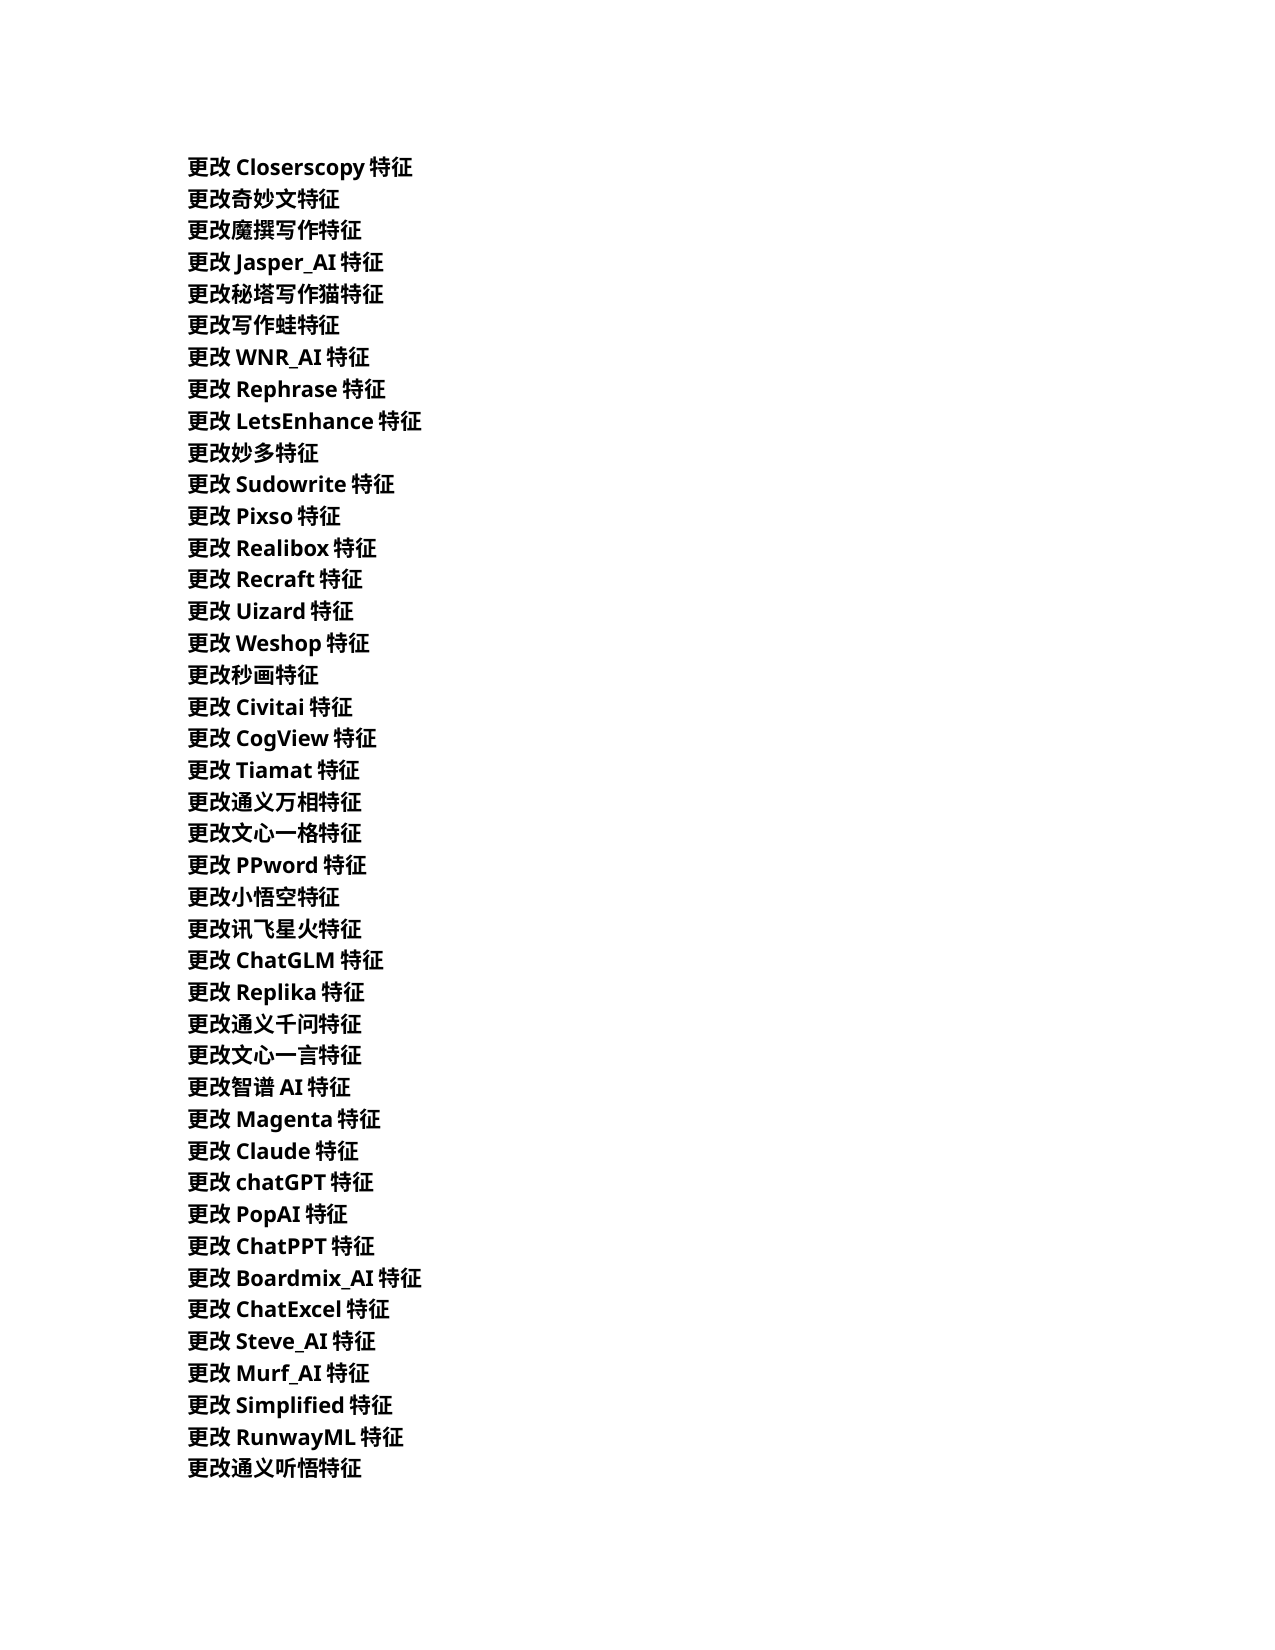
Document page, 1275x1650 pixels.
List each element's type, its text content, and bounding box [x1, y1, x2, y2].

text 更改Civitai特征 [187, 689, 1087, 721]
text 更改Simplified特征 [187, 1388, 1087, 1419]
text 更改奇妙文特征 [187, 182, 1087, 213]
text 更改通义万相特征 [187, 785, 1087, 816]
text 更改Weshop特征 [187, 626, 1087, 658]
text 更改PPword特征 [187, 848, 1087, 880]
text 更改Jasper_AI特征 [187, 245, 1087, 277]
text 更改Tiamat特征 [187, 753, 1087, 785]
text 更改Claude特征 [187, 1134, 1087, 1165]
text 更改Realibox特征 [187, 531, 1087, 562]
text 更改chatGPT特征 [187, 1165, 1087, 1197]
text 更改写作蛙特征 [187, 308, 1087, 340]
text 更改通义千问特征 [187, 1007, 1087, 1038]
text 更改Replika特征 [187, 975, 1087, 1007]
text 更改Pixso特征 [187, 499, 1087, 531]
text 更改CogView特征 [187, 721, 1087, 753]
text 更改妙多特征 [187, 436, 1087, 467]
text 更改WNR_AI特征 [187, 340, 1087, 372]
text 更改Steve_AI特征 [187, 1324, 1087, 1356]
text 更改文心一言特征 [187, 1038, 1087, 1070]
text 更改Murf_AI特征 [187, 1356, 1087, 1388]
text 更改ChatPPT特征 [187, 1229, 1087, 1261]
text 更改Boardmix_AI特征 [187, 1261, 1087, 1292]
text 更改通义听悟特征 [187, 1451, 1087, 1483]
text 更改魔撰写作特征 [187, 213, 1087, 245]
text 更改小悟空特征 [187, 880, 1087, 912]
text 更改ChatExcel特征 [187, 1292, 1087, 1324]
text 更改Rephrase特征 [187, 372, 1087, 404]
text 更改Uizard特征 [187, 594, 1087, 626]
text 更改Recraft特征 [187, 562, 1087, 594]
text 更改Magenta特征 [187, 1102, 1087, 1134]
text 更改Sudowrite特征 [187, 467, 1087, 499]
text 更改讯飞星火特征 [187, 912, 1087, 943]
text 更改LetsEnhance特征 [187, 404, 1087, 436]
text 更改Closerscopy特征 [187, 150, 1087, 182]
text 更改秒画特征 [187, 658, 1087, 689]
text 更改RunwayML特征 [187, 1419, 1087, 1451]
text 更改PopAI特征 [187, 1197, 1087, 1229]
text 更改文心一格特征 [187, 816, 1087, 848]
text 更改ChatGLM特征 [187, 943, 1087, 975]
text 更改秘塔写作猫特征 [187, 277, 1087, 308]
text 更改智谱AI特征 [187, 1070, 1087, 1102]
